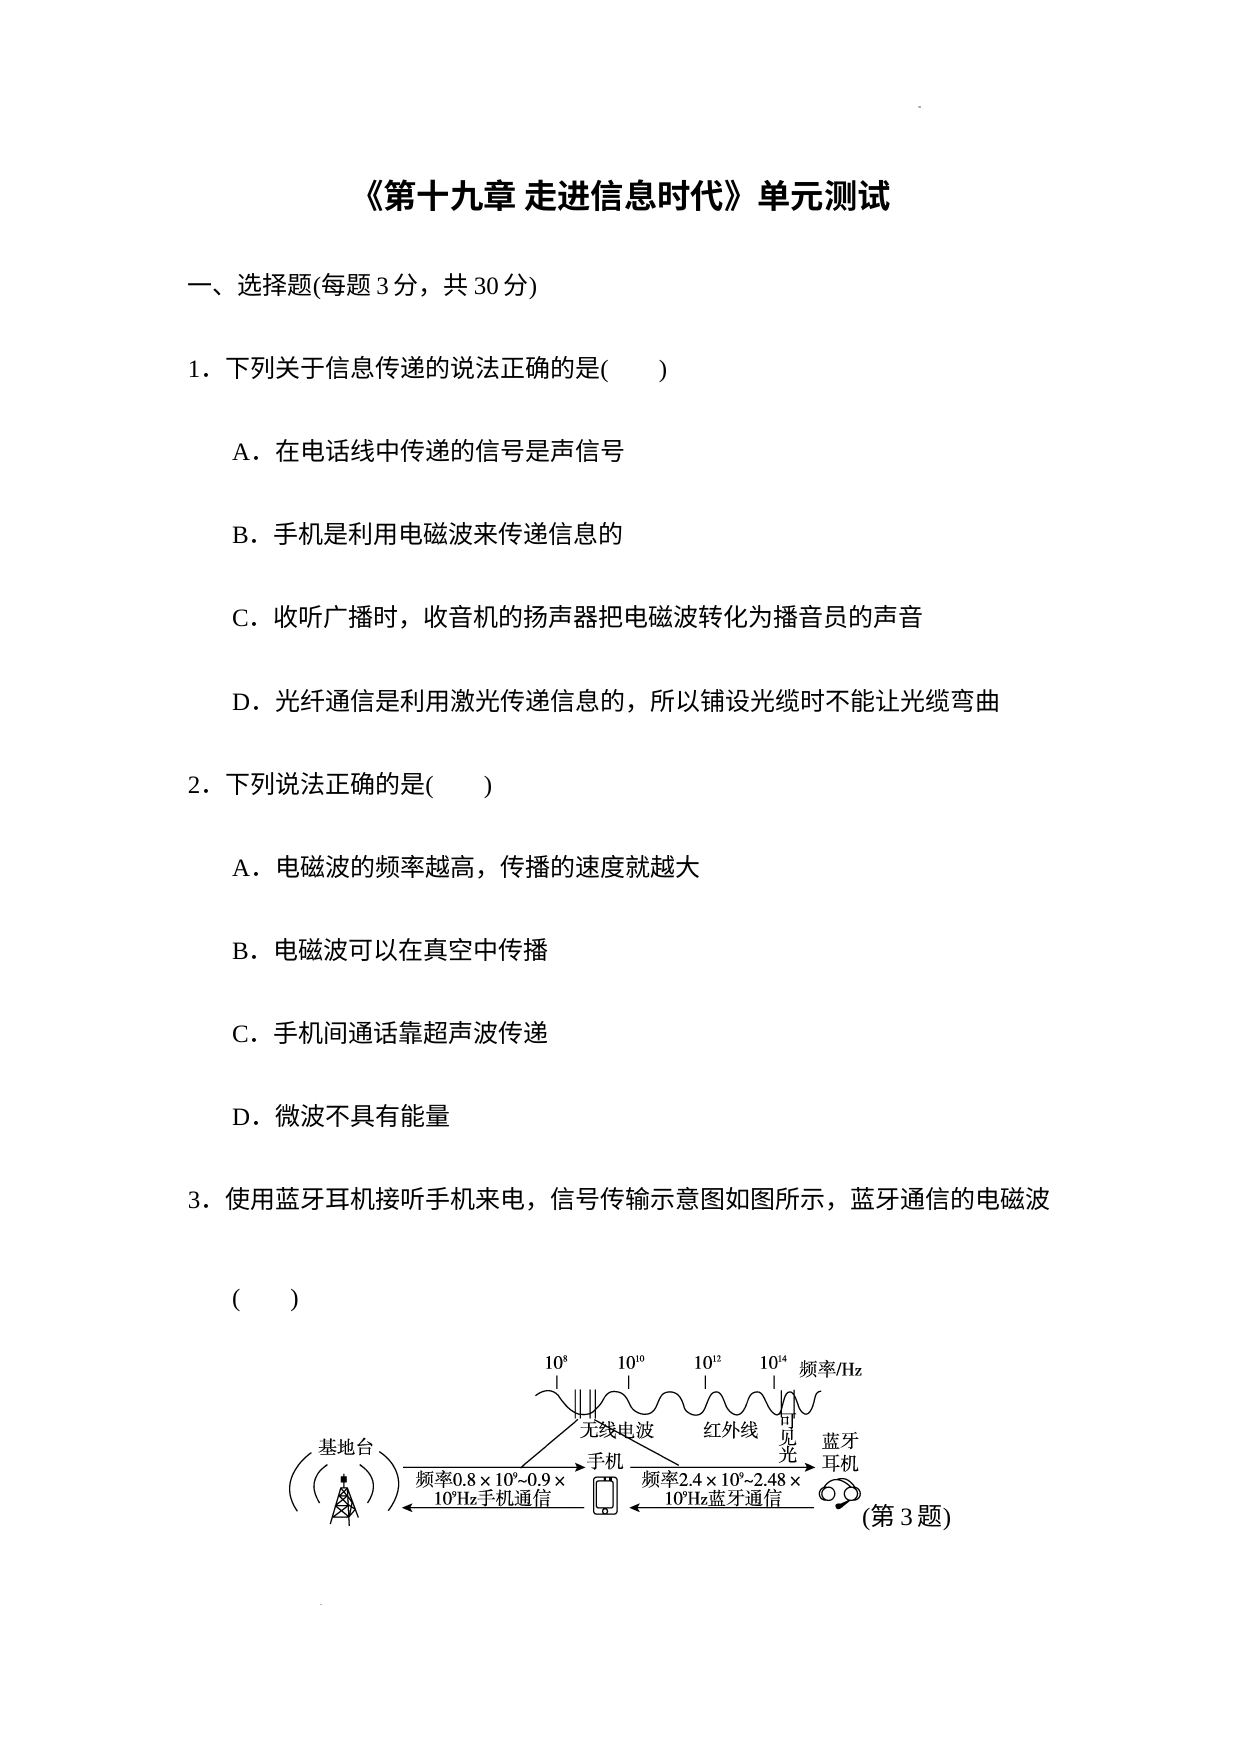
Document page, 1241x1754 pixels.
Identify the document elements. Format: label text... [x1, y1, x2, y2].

text 《第十九章 走进信息时代》单元测试 [187, 162, 1053, 227]
text D．光纤通信是利用激光传递信息的，所以铺设光缆时不能让光缆弯曲 [232, 667, 1053, 732]
text A．电磁波的频率越高，传播的速度就越大 [232, 833, 1053, 898]
text 2．下列说法正确的是( ) [188, 750, 1053, 815]
text D．微波不具有能量 [232, 1082, 1053, 1147]
text B．手机是利用电磁波来传递信息的 [232, 500, 1053, 565]
text C．收听广播时，收音机的扬声器把电磁波转化为播音员的声音 [232, 583, 1053, 648]
text 1．下列关于信息传递的说法正确的是( ) [188, 334, 1053, 399]
text A．在电话线中传递的信号是声信号 [232, 417, 1053, 482]
text 3．使用蓝牙耳机接听手机来电，信号传输示意图如图所示，蓝牙通信的电磁波( ) [188, 1165, 1053, 1328]
picture [289, 1345, 862, 1526]
text 一、选择题(每题3分，共30分) [188, 251, 1053, 316]
text C．手机间通话靠超声波传递 [232, 999, 1053, 1064]
text B．电磁波可以在真空中传播 [232, 916, 1053, 981]
